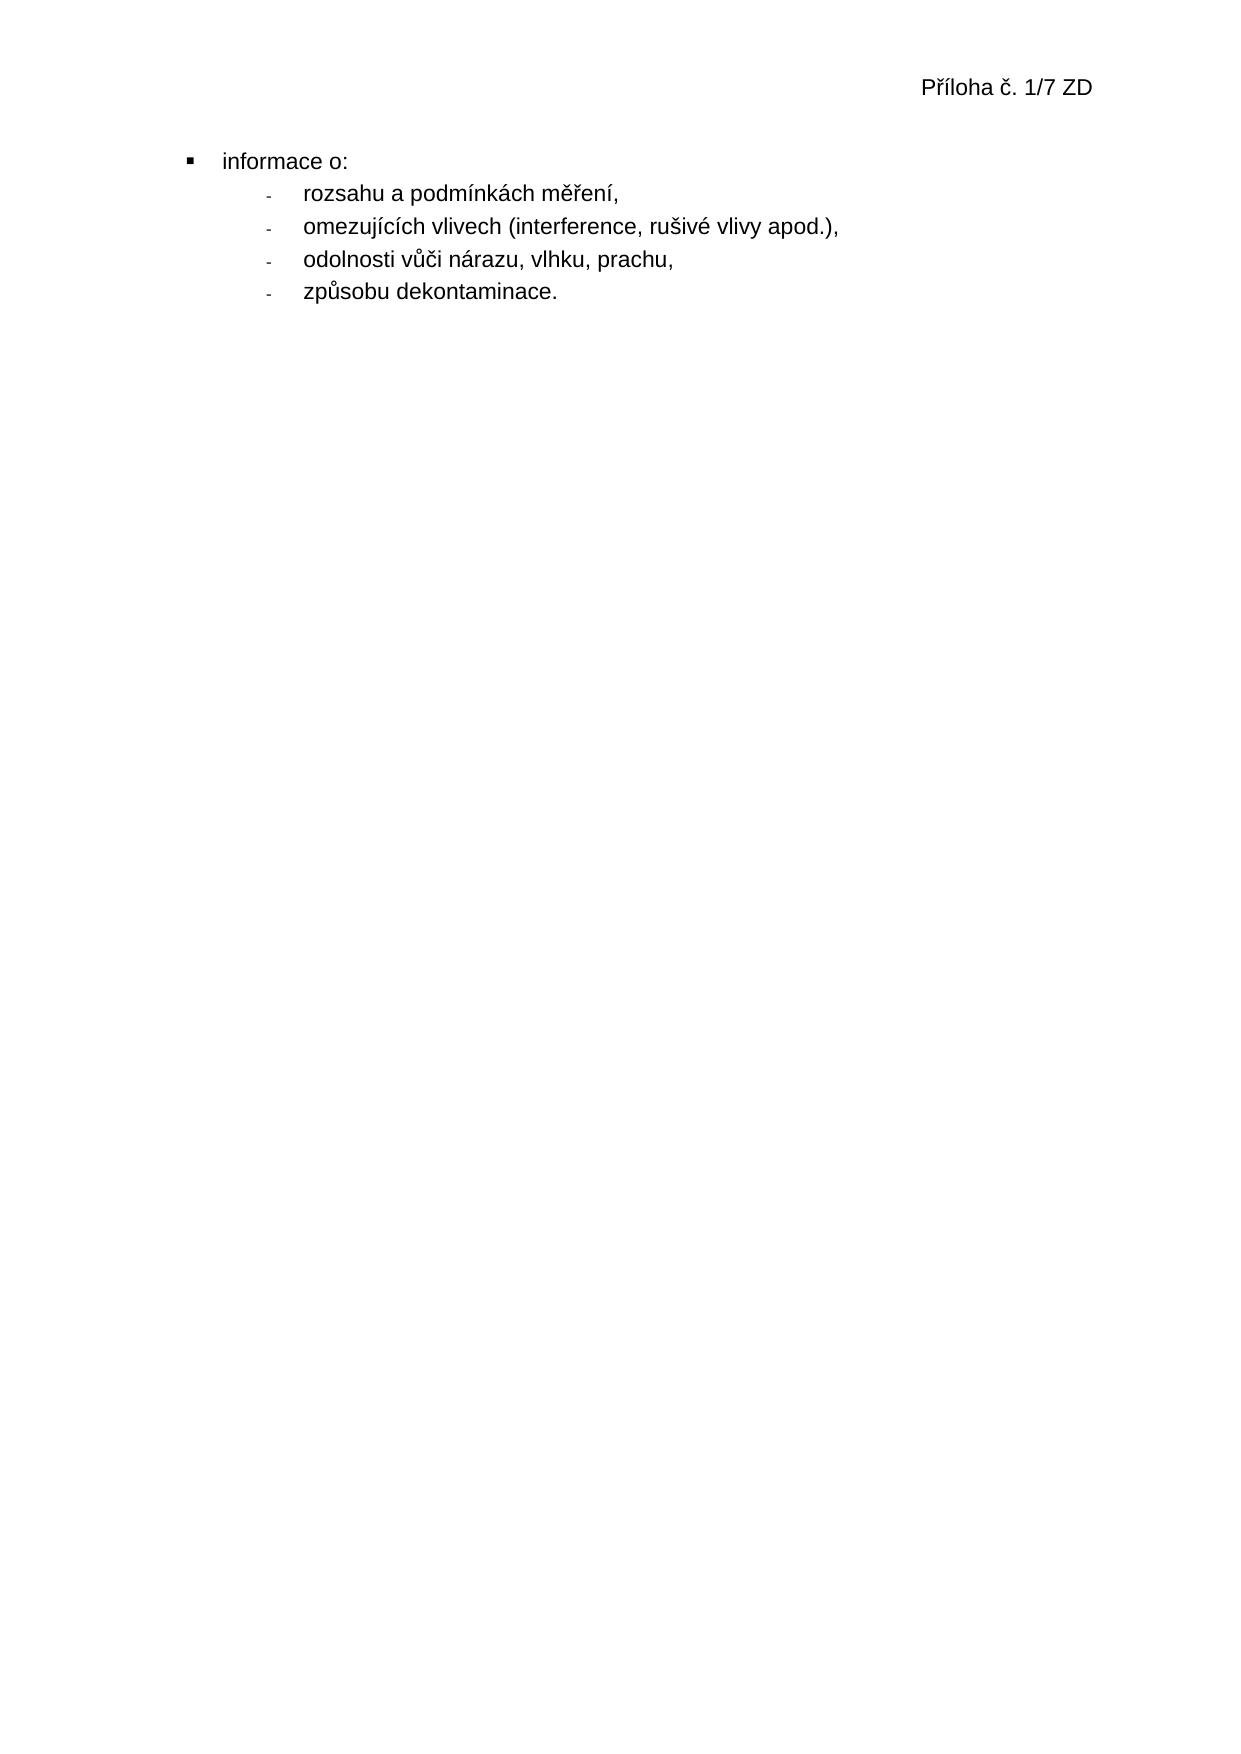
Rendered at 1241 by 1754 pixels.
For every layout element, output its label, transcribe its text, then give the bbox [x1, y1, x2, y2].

list omezujících vlivech (interference, rušivé vlivy apod.), [266, 213, 1092, 239]
list rozsahu a podmínkách měření, [266, 180, 1092, 207]
list odolnosti vůči nárazu, vlhku, prachu, [266, 246, 1092, 272]
list informace o: [185, 148, 1092, 174]
list způsobu dekontaminace. [266, 278, 1092, 304]
